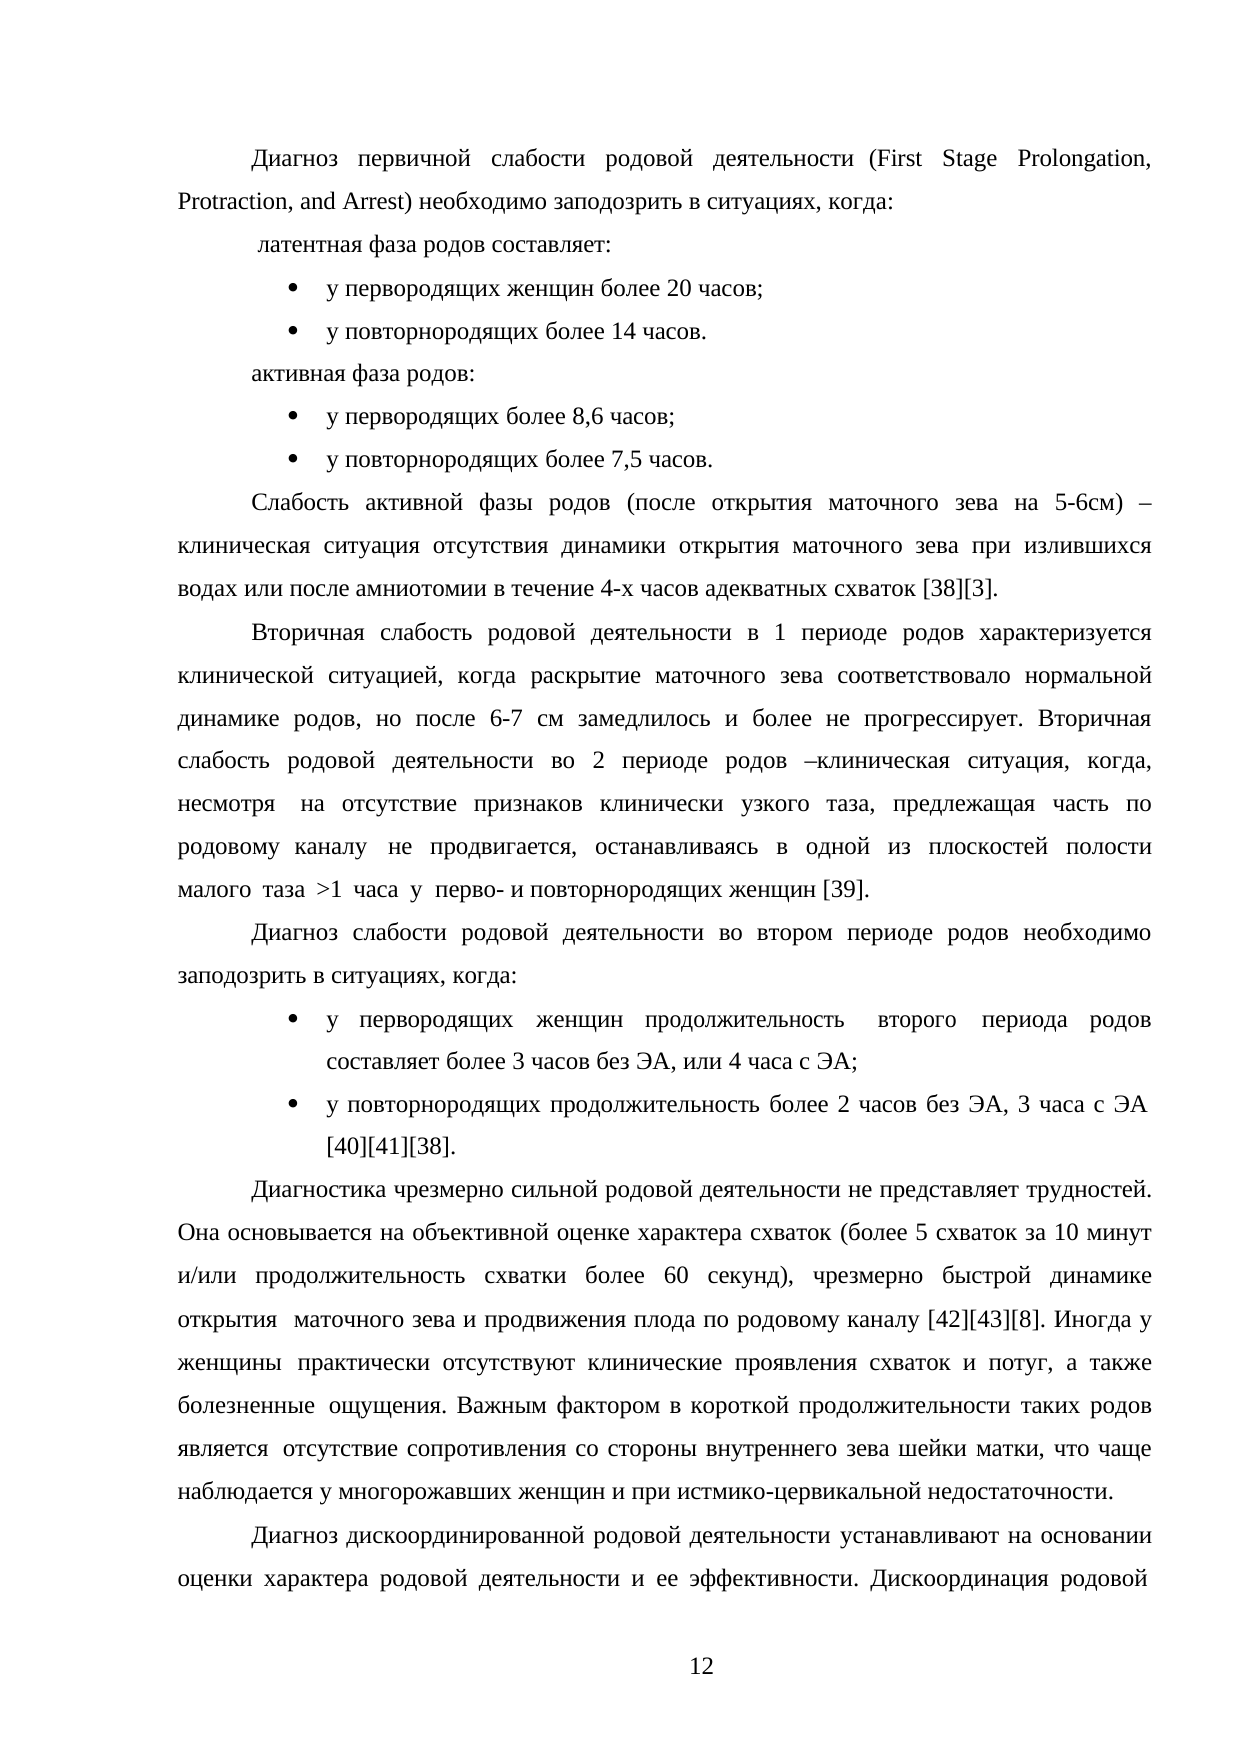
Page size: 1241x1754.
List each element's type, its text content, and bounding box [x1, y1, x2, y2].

list у повторнородящих более 7,5 часов. [288, 444, 1163, 473]
list у первородящих более 8,6 часов; [288, 401, 1163, 430]
list у первородящих женщин более 20 часов; [251, 273, 1163, 302]
list у повторнородящих более 14 часов. активная фаза родов: [251, 316, 708, 386]
text Диагноз первичной слабости родовой деятельности (First Stage Prolongation, Protraction, and Arrest) необходимо заподозрить в ситуациях, когда: [177, 143, 1152, 215]
list у повторнородящих продолжительность более 2 часов без ЭА, 3 часа с ЭА [40][41][38]. [288, 1089, 1151, 1160]
text Диагноз дискоординированной родовой деятельности устанавливают на основании оценки характера родовой деятельности и ее эффективности. Дискоординация родовой [177, 1520, 1152, 1592]
text Вторичная слабость родовой деятельности в 1 периоде родов характеризуется клинической ситуацией, когда раскрытие маточного зева соответствовало нормальной динамике родов, но после 6-7 см замедлилось и более не прогрессирует. Вторичная слабость родовой деятельности во 2 периоде родов –клиническая ситуация, когда, несмотря на отсутствие признаков клинически узкого таза, предлежащая часть по родовому каналу не продвигается, останавливаясь в одной из плоскостей полости малого таза >1 часа у перво- и повторнородящих женщин [39]. [177, 617, 1152, 903]
text Слабость активной фазы родов (после открытия маточного зева на 5-6см) – клиническая ситуация отсутствия динамики открытия маточного зева при излившихся водах или после амниотомии в течение 4-х часов адекватных схваток [38][3]. [177, 487, 1152, 602]
text Диагноз слабости родовой деятельности во втором периоде родов необходимо заподозрить в ситуациях, когда: [177, 917, 1152, 989]
list у первородящих женщин продолжительность второго периода родов составляет более 3 часов без ЭА, или 4 часа с ЭА; [288, 1004, 1152, 1074]
text латентная фаза родов составляет: [257, 229, 1163, 258]
text Диагностика чрезмерно сильной родовой деятельности не представляет трудностей. Она основывается на объективной оценке характера схваток (более 5 схваток за 10 минут и/или продолжительность схватки более 60 секунд), чрезмерно быстрой динамике открытия маточного зева и продвижения плода по родовому каналу [42][43][8]. Иногда у женщины практически отсутствуют клинические проявления схваток и потуг, а также болезненные ощущения. Важным фактором в короткой продолжительности таких родов является отсутствие сопротивления со стороны внутреннего зева шейки матки, что чаще наблюдается у многорожавших женщин и при истмико-цервикальной недостаточности. [177, 1174, 1152, 1505]
